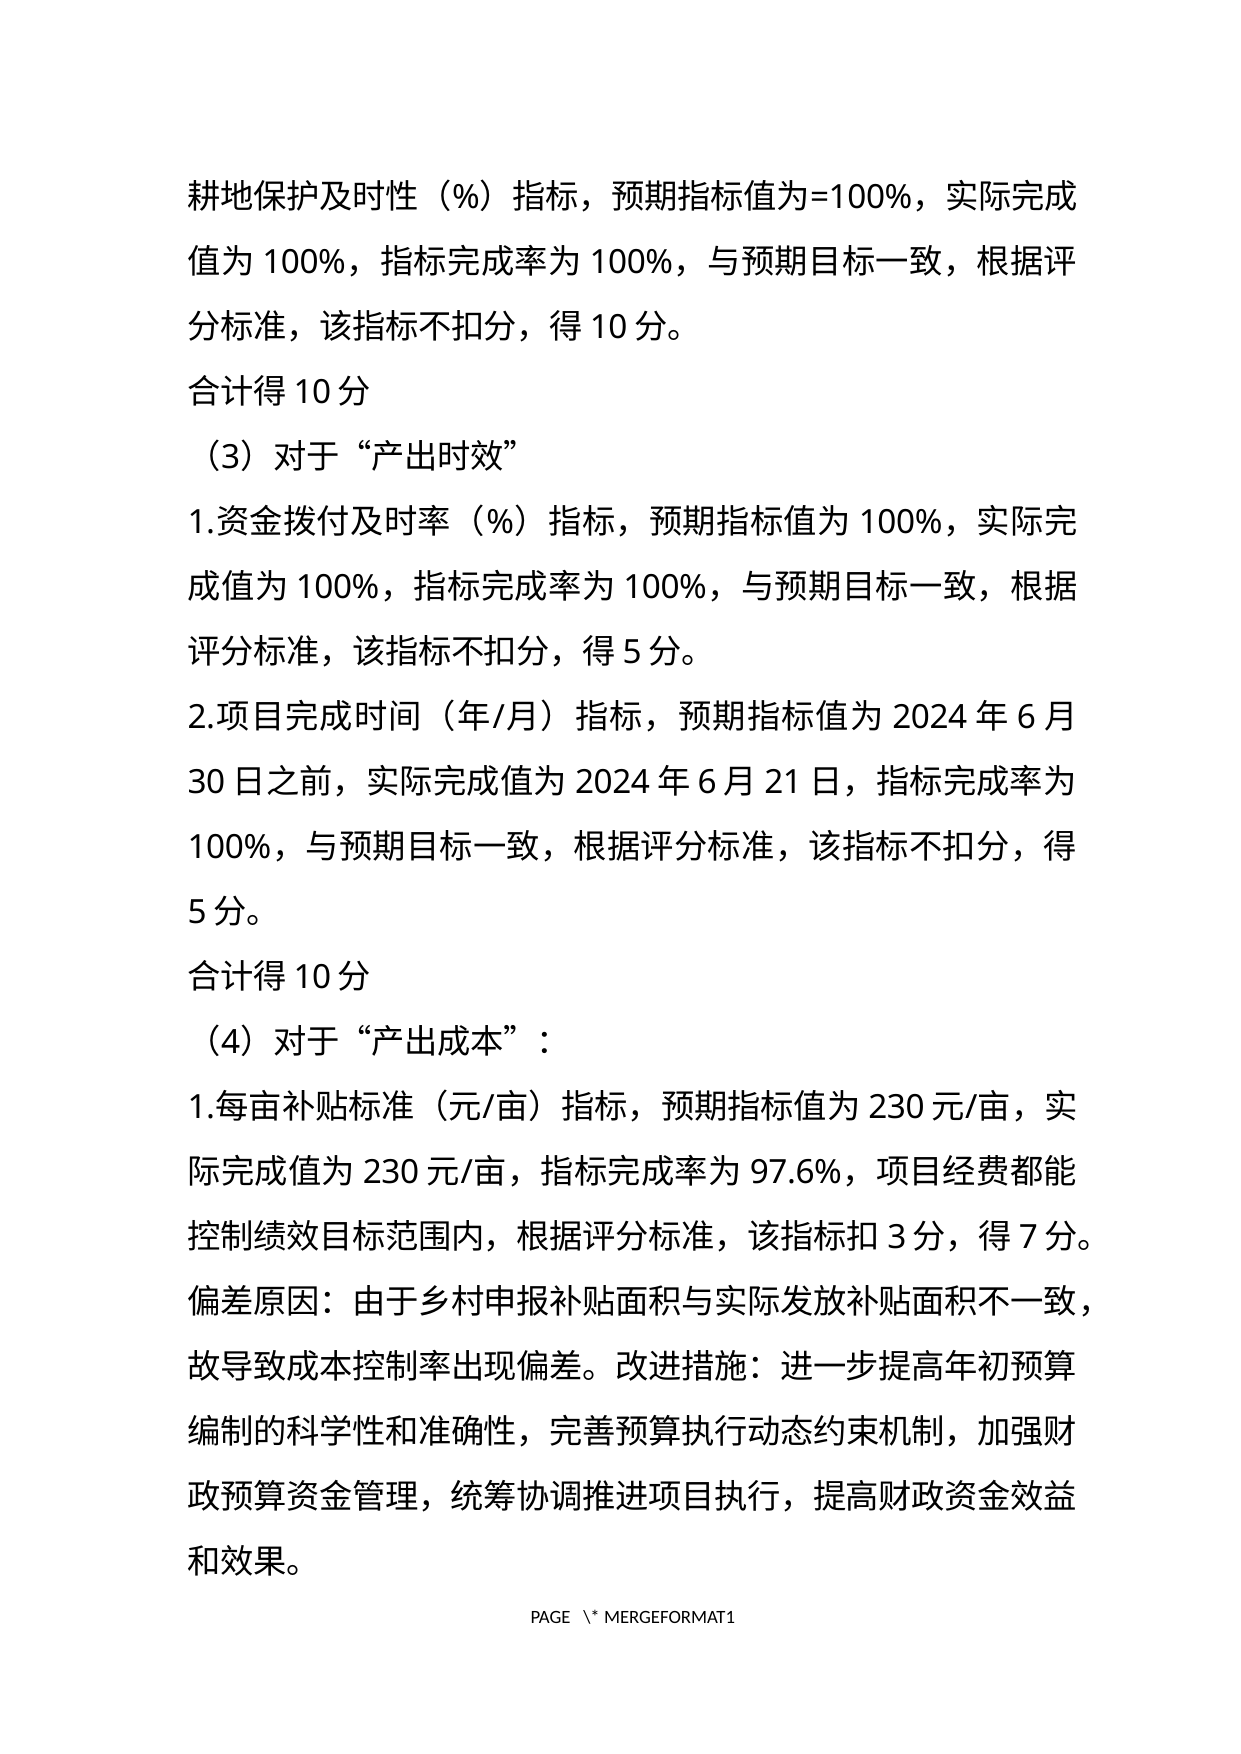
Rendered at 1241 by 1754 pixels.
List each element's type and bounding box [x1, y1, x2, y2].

text [187, 162, 1078, 1592]
